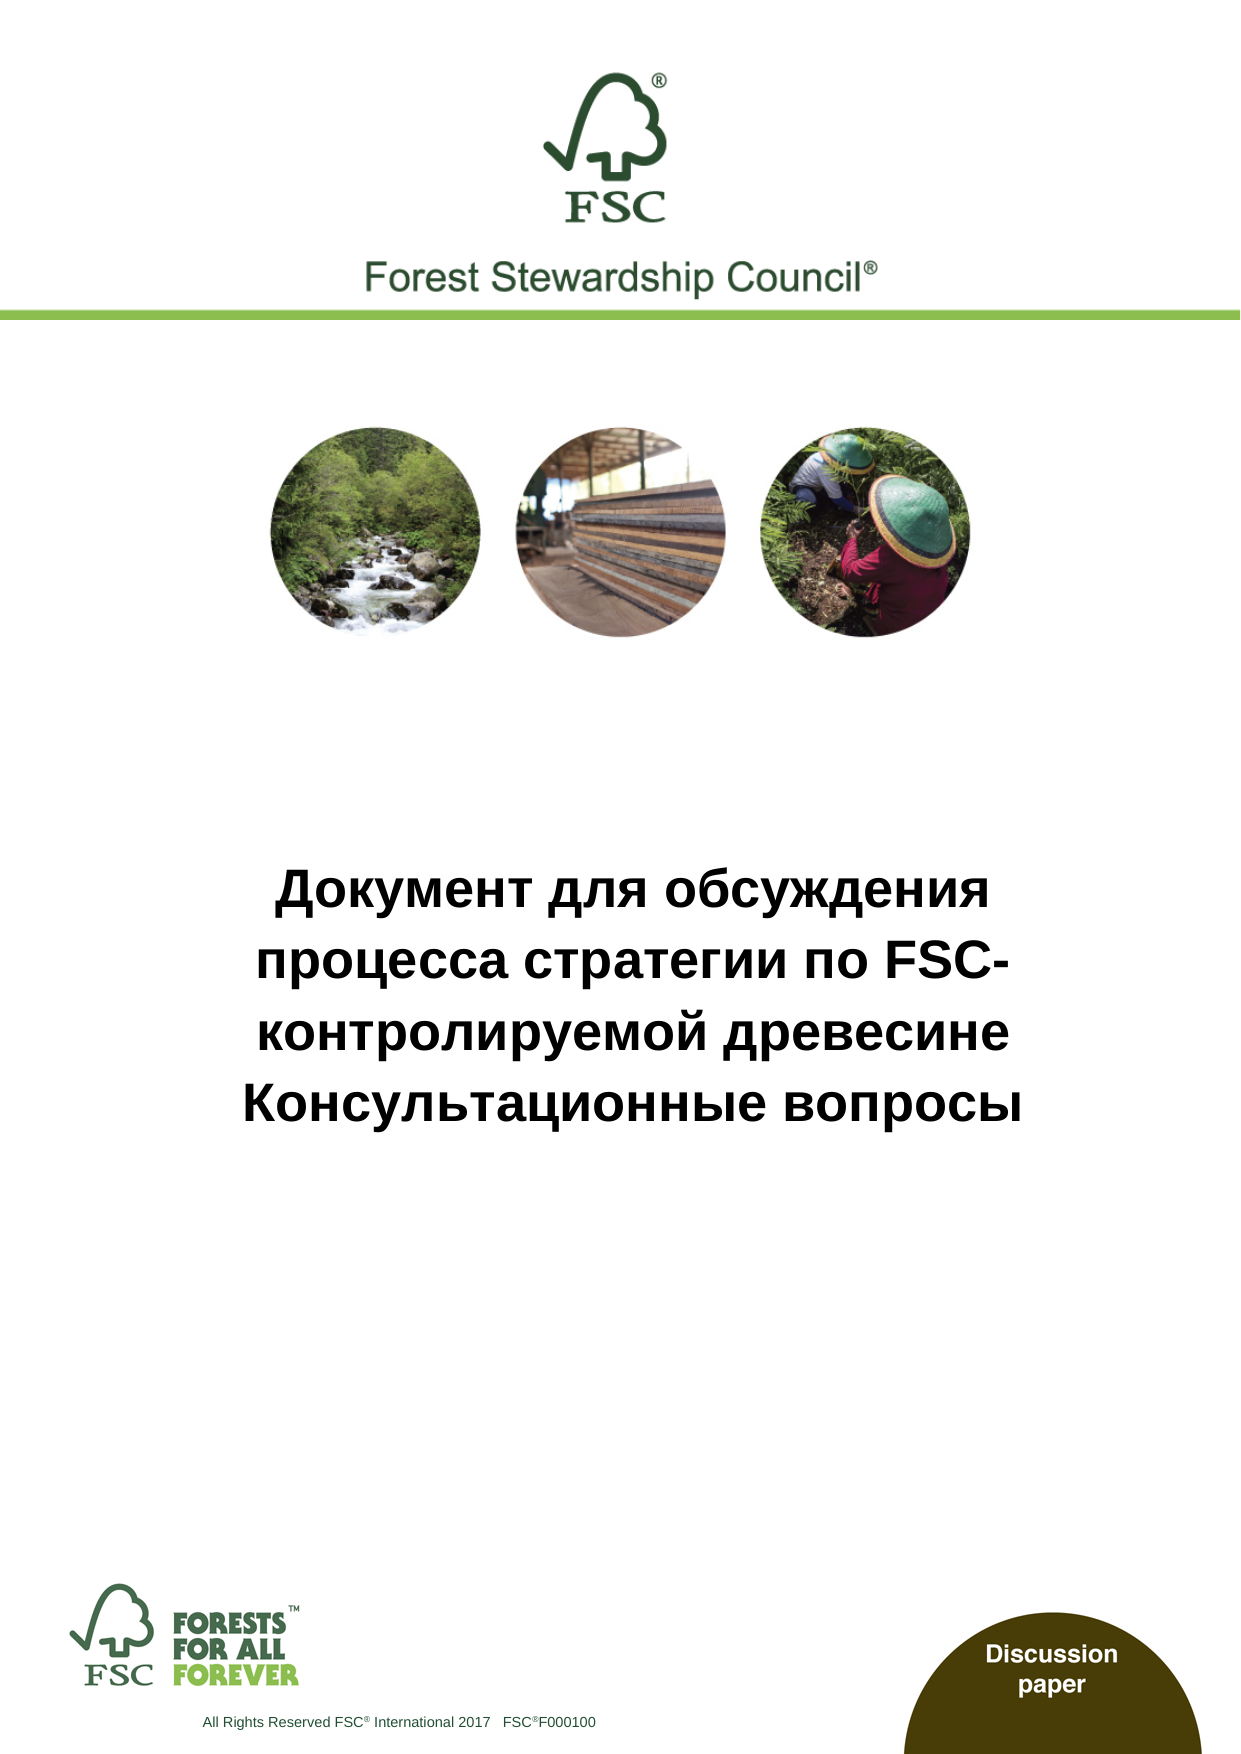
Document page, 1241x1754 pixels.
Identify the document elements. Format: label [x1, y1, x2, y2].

picture [0, 1546, 1238, 1754]
picture [253, 409, 987, 654]
picture [0, 0, 1241, 320]
